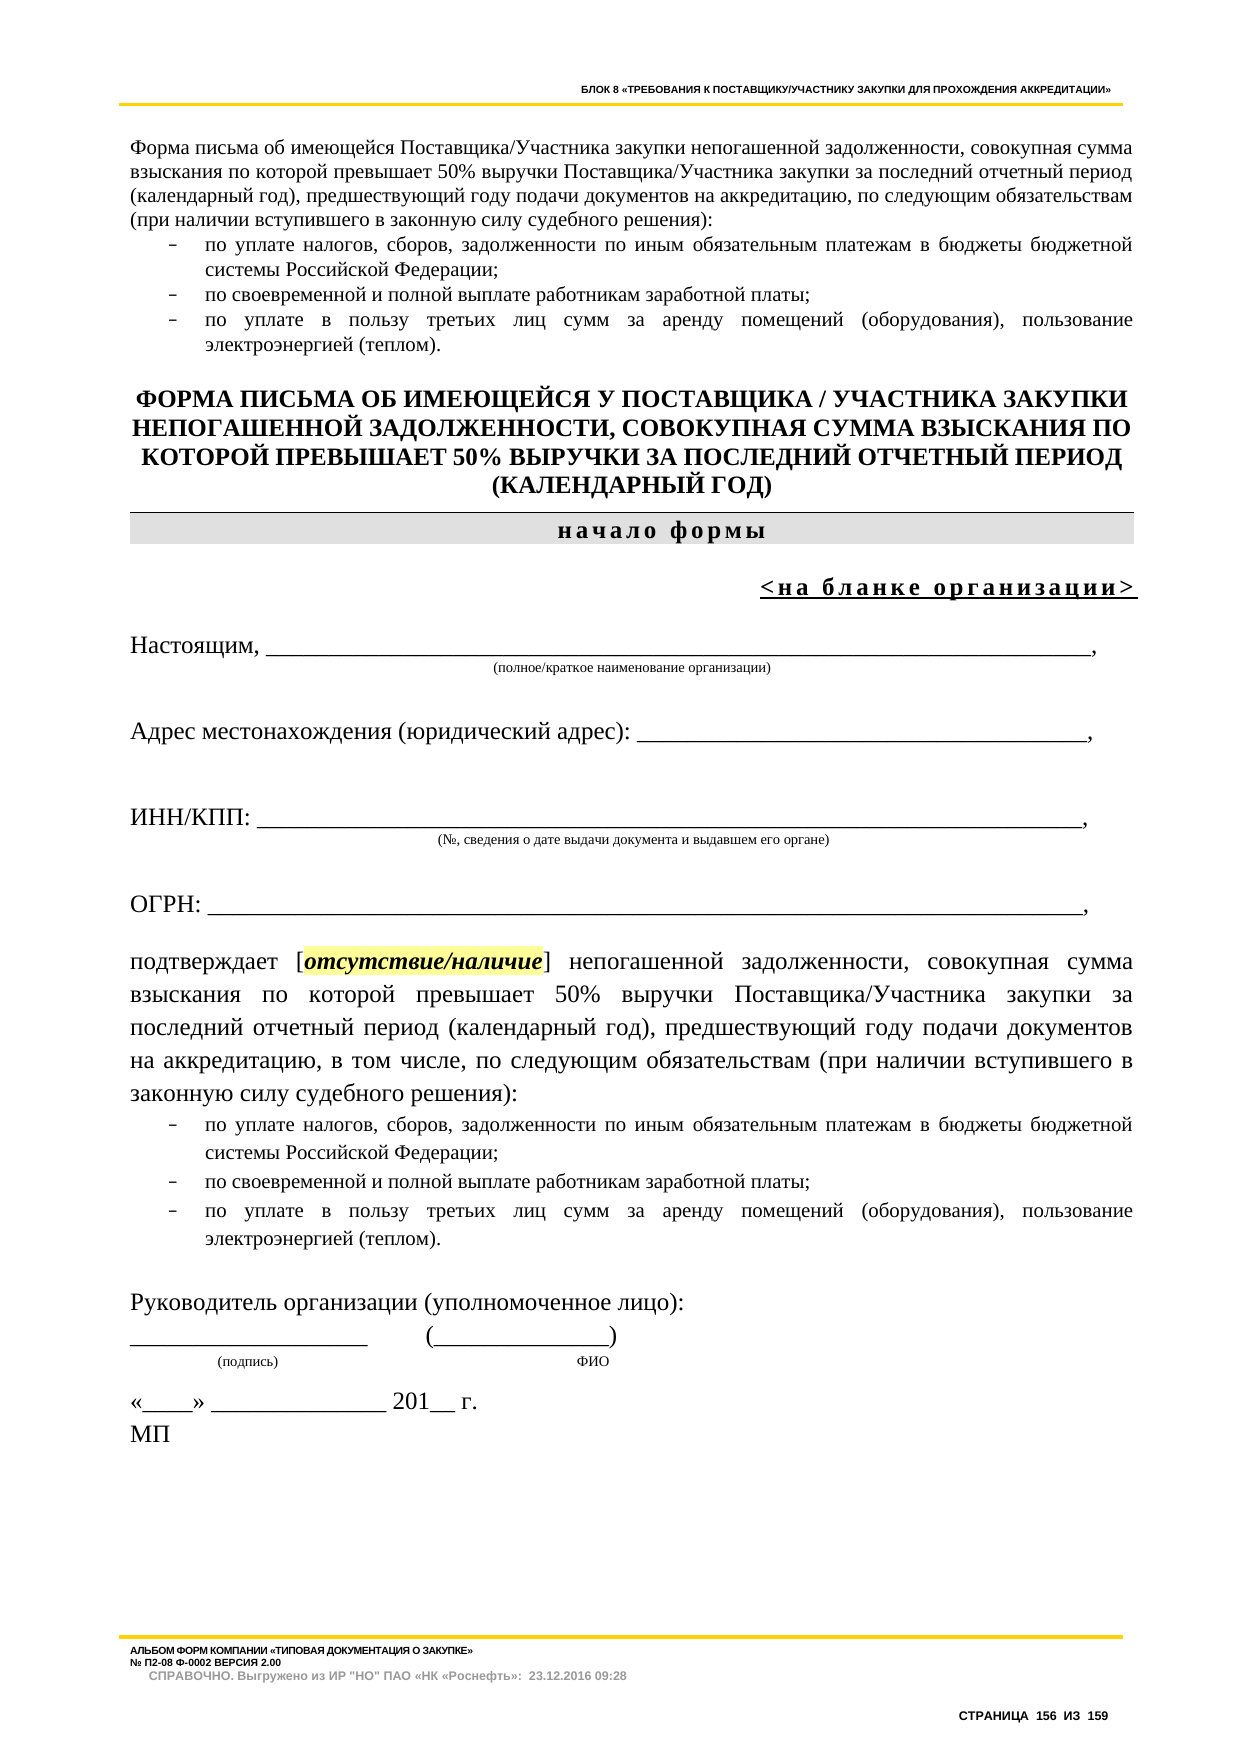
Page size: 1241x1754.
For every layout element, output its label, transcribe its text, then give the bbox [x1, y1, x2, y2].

text «____» ______________ 201__ г. [130, 1386, 1134, 1414]
text Настоящим, __________________________________________________________________, [130, 630, 1134, 659]
text (№, сведения о дате выдачи документа и выдавшем его органе) [130, 831, 1134, 860]
list по уплате в пользу третьих лиц сумм за аренду помещений (оборудования), пользование электроэнергией (теплом). [167, 306, 1134, 356]
text Форма письма об имеющейся у поставщика / участника закупки НЕПОГАШЕННОЙ ЗАДОЛЖЕННОСТИ, совокупная сумма ВЗЫСКАНИЯ ПО КОТОРОЙ ПРЕВЫШАЕТ 50% ВЫРУЧКИ ЗА ПОСЛЕДНИЙ ОТЧЕТНЫЙ ПЕРИОД (КАЛЕНДАРНЫЙ ГОД) [130, 384, 1134, 499]
text Руководитель организации (уполномоченное лицо): [130, 1287, 1134, 1315]
list по уплате в пользу третьих лиц сумм за аренду помещений (оборудования), пользование электроэнергией (теплом). [167, 1197, 1134, 1250]
text (подпись) ФИО [130, 1353, 1134, 1381]
list по уплате налогов, сборов, задолженности по иным обязательным платежам в бюджеты бюджетной системы Российской Федерации; [167, 231, 1134, 281]
text Адрес местонахождения (юридический адрес): ____________________________________, [130, 716, 1134, 745]
text начало формы [130, 513, 1134, 544]
list по своевременной и полной выплате работникам заработной платы; [167, 1168, 1134, 1193]
text МП [130, 1419, 1134, 1447]
list по своевременной и полной выплате работникам заработной платы; [167, 281, 1134, 306]
list по уплате налогов, сборов, задолженности по иным обязательным платежам в бюджеты бюджетной системы Российской Федерации; [167, 1111, 1134, 1164]
text Форма письма об имеющейся Поставщика/Участника закупки непогашенной задолженности, совокупная сумма взыскания по которой превышает 50% выручки Поставщика/Участника закупки за последний отчетный период (календарный год), предшествующий году подачи документов на аккредитацию, по следующим обязательствам (при наличии вступившего в законную силу судебного решения): [130, 135, 1134, 231]
text (полное/краткое наименование организации) [130, 659, 1134, 687]
text <на бланке организации> [130, 572, 1134, 601]
text ИНН/КПП: __________________________________________________________________, [130, 802, 1134, 831]
text ___________________ (______________) [130, 1320, 1134, 1348]
text ОГРН: ______________________________________________________________________, [130, 889, 1134, 917]
text подтверждает [отсутствие/наличие] непогашенной задолженности, совокупная сумма взыскания по которой превышает 50% выручки Поставщика/Участника закупки за последний отчетный период (календарный год), предшествующий году подачи документов на аккредитацию, в том числе, по следующим обязательствам (при наличии вступившего в законную силу судебного решения): [130, 946, 1134, 1107]
